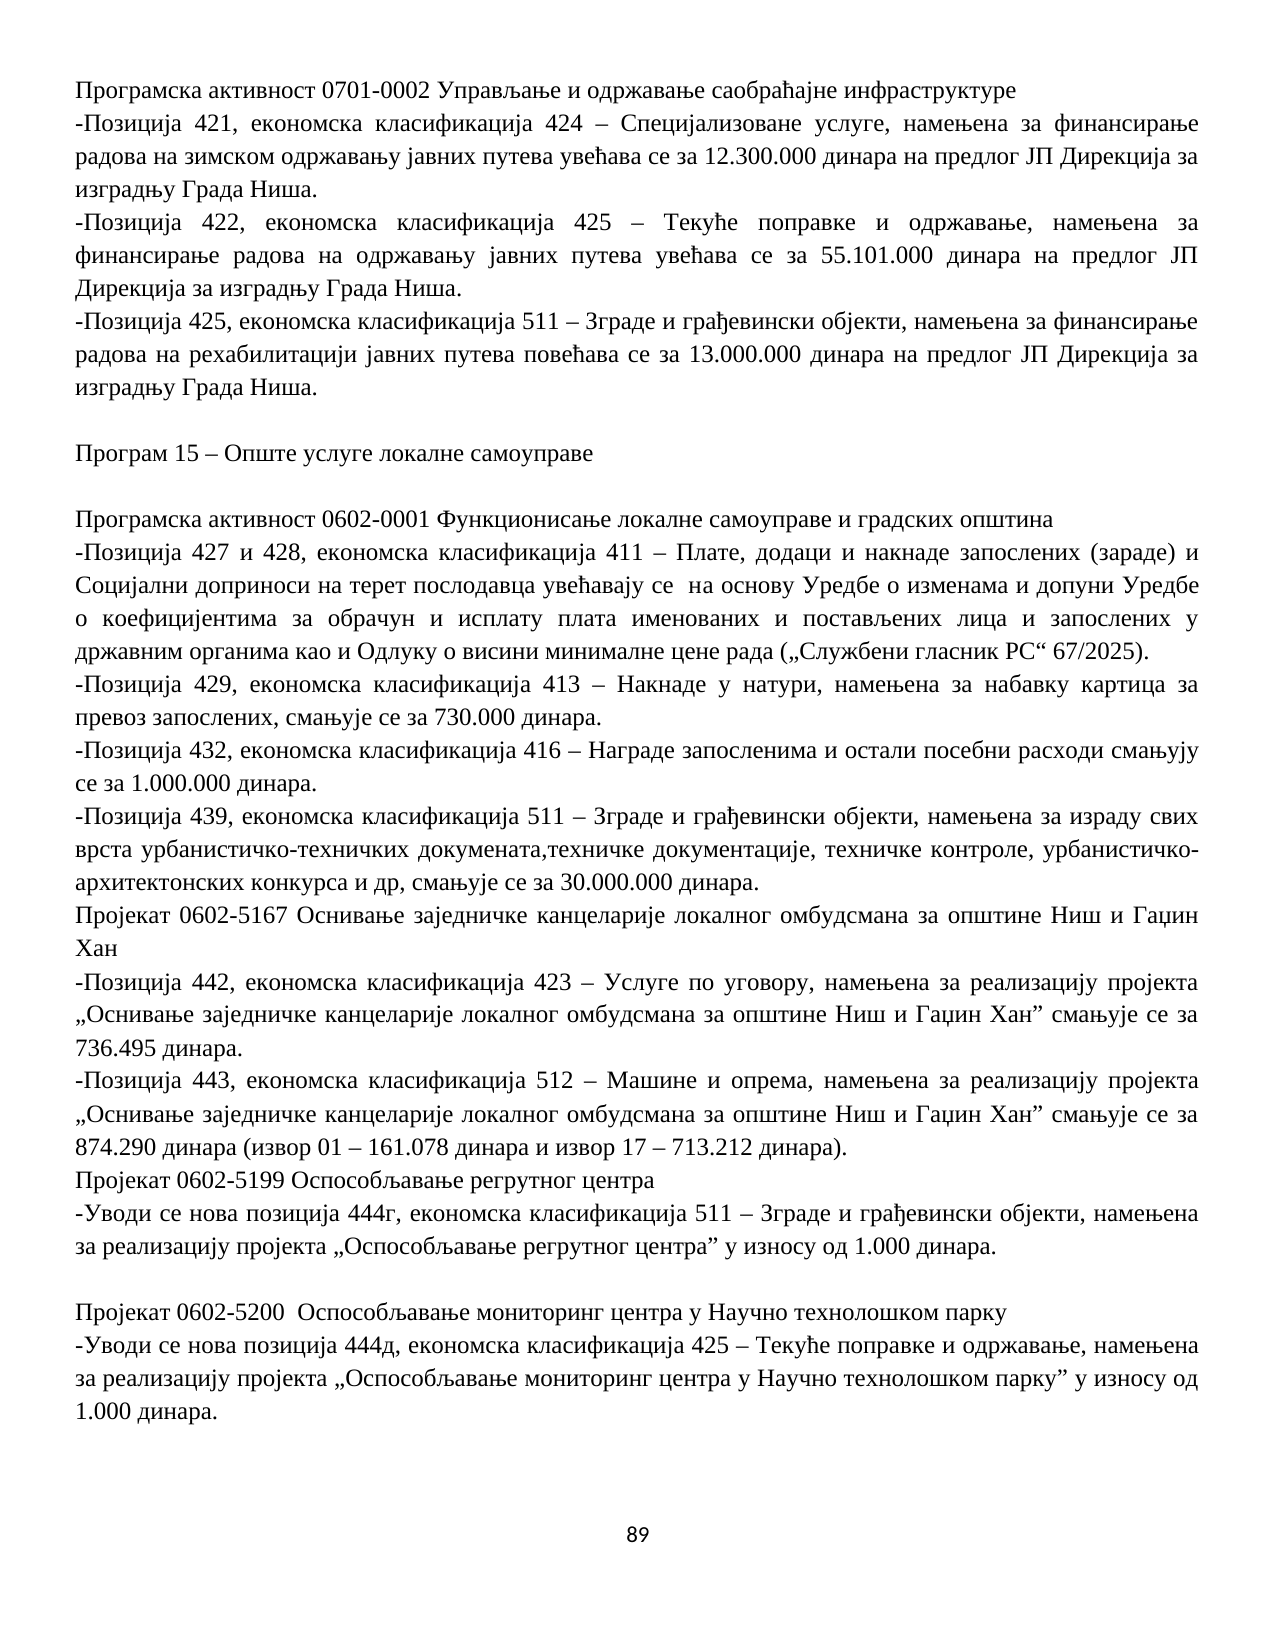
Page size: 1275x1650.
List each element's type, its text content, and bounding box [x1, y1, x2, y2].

text -Уводи се нова позиција 444д, економска класификација 425 – Текуће поправке и одржавање, намењена за реализацију пројекта „Оспособљавање мониторинг центра у Научно технолошком парку” у износу од 1.000 динара. [75, 1330, 1200, 1424]
text Програмска активност 0701-0002 Управљање и одржавање саобраћајне инфраструктуре [75, 75, 1200, 104]
text Пројекат 0602-5200 Оспособљавање мониторинг центра у Научно технолошком парку [75, 1297, 1200, 1326]
list -Позиција 439, економска класификација 511 – Зграде и грађевински објекти, намењена за израду свих врста урбанистичко-техничких докумената,техничке документације, техничке контроле, урбанистичко-архитектонских конкурса и др, смањује се за 30.000.000 динара. [75, 801, 1200, 896]
text -Позиција 427 и 428, економска класификација 411 – Плате, додаци и накнаде запослених (зараде) и Социјални доприноси на терет послодавца увећавају се на основу Уредбе о изменама и допуни Уредбе о коефицијентима за обрачун и исплату плата именованих и постављених лица и запослених у државним органима као и Одлуку о висини минималне цене рада („Службени гласник РС“ 67/2025). [75, 537, 1200, 665]
list -Позиција 432, економска класификација 416 – Награде запосленима и остали посебни расходи смањују се за 1.000.000 динара. [75, 735, 1200, 797]
list -Позиција 429, економска класификација 413 – Накнаде у натури, намењена за набавку картица за превоз запослених, смањује се за 730.000 динара. [75, 669, 1200, 731]
text -Уводи се нова позиција 444г, економска класификација 511 – Зграде и грађевински објекти, намењена за реализацију пројекта „Оспособљавање регрутног центра” у износу од 1.000 динара. [75, 1198, 1200, 1259]
text -Позиција 425, економска класификација 511 – Зграде и грађевински објекти, намењена за финансирање радова на рехабилитацији јавних путева повећава се за 13.000.000 динара на предлог ЈП Дирекција за изградњу Града Ниша. [75, 306, 1200, 401]
list -Позиција 443, економска класификација 512 – Машине и опрема, намењена за реализацију пројекта „Оснивање заједничке канцеларије локалног омбудсмана за општине Ниш и Гаџин Хан” смањује се за 874.290 динара (извор 01 – 161.078 динара и извор 17 – 713.212 динара). [75, 1066, 1200, 1160]
list -Позиција 442, економска класификација 423 – Услуге по уговору, намењена за реализацију пројекта „Оснивање заједничке канцеларије локалног омбудсмана за општине Ниш и Гаџин Хан” смањује се за 736.495 динара. [75, 967, 1200, 1061]
text -Позиција 421, економска класификација 424 – Специјализоване услуге, намењена за финансирање радова на зимском одржавању јавних путева увећава се за 12.300.000 динара на предлог ЈП Дирекција за изградњу Града Ниша. [75, 108, 1200, 203]
text -Позиција 422, економска класификација 425 – Текуће поправке и одржавање, намењена за финансирање радова на одржавању јавних путева увећава се за 55.101.000 динара на предлог ЈП Дирекција за изградњу Града Ниша. [75, 207, 1200, 302]
list Пројекат 0602-5199 Оспособљавање регрутног центра [75, 1165, 1200, 1193]
list Програмска активност 0602-0001 Функционисање локалне самоуправе и градских општина [75, 504, 1200, 533]
list Пројекат 0602-5167 Оснивање заједничке канцеларије локалног омбудсмана за општине Ниш и Гаџин Хан [75, 901, 1200, 962]
list Програм 15 – Опште услуге локалне самоуправе [75, 438, 1200, 467]
